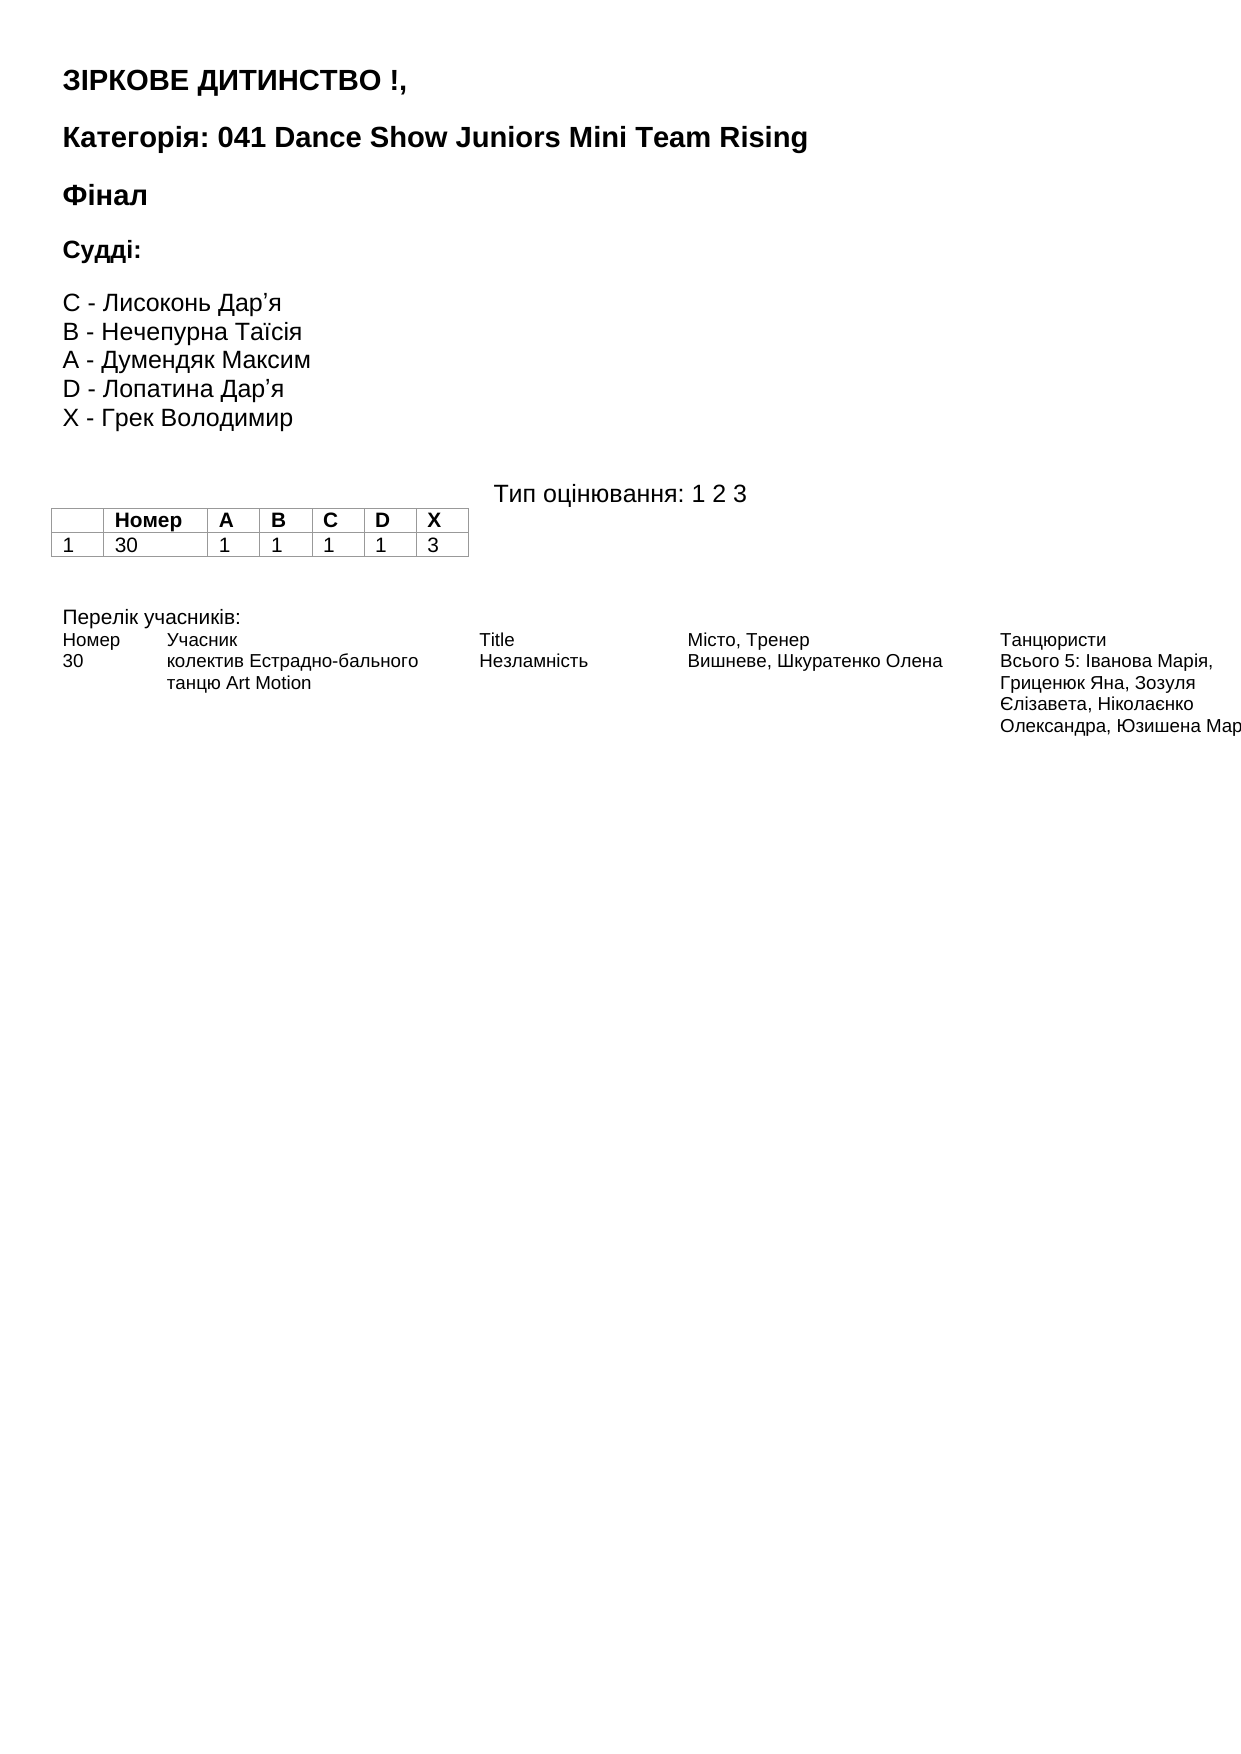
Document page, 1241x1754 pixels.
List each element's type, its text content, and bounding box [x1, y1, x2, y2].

text Перелік учасників: [62, 604, 1178, 628]
table_header Місто, Тренер [676, 629, 989, 650]
table_cell 1 [208, 533, 259, 556]
table_header A [208, 509, 259, 532]
table_header X [417, 509, 468, 532]
table_cell 1 [313, 533, 364, 556]
table_header Title [468, 629, 676, 650]
text ЗІРКОВЕ ДИТИНСТВО !, [62, 62, 1178, 96]
table_cell 30 [104, 533, 207, 556]
table_cell Вишневе, Шкуратенко Олена [676, 650, 989, 736]
list C - Лисоконь Дарʼя [62, 288, 1178, 316]
table_header Танцюристи [989, 629, 1240, 650]
table_header [52, 509, 103, 532]
table_header Номер [104, 509, 207, 532]
text Тип оцінювання: 1 2 3 [62, 479, 1178, 508]
table_header Номер [51, 629, 155, 650]
list X - Грек Володимир [62, 403, 1178, 431]
table_cell 30 [51, 650, 155, 736]
table_cell 3 [417, 533, 468, 556]
table_cell Незламність [468, 650, 676, 736]
list D - Лопатина Дарʼя [62, 374, 1178, 403]
table_cell Всього 5: Іванова Марія, Гриценюк Яна, Зозуля Єлізавета, Ніколаєнко Олександра, Юзишена Марія [989, 650, 1240, 736]
table_cell 1 [365, 533, 416, 556]
text Категорія: 041 Dance Show Juniors Mini Team Rising [62, 120, 1178, 153]
table_cell 1 [260, 533, 312, 556]
table_header D [365, 509, 416, 532]
list A - Думендяк Максим [62, 345, 1178, 374]
table_header Учасник [155, 629, 468, 650]
table_cell 1 [52, 533, 103, 556]
table_header C [313, 509, 364, 532]
text Фінал [62, 177, 1178, 211]
list B - Нечепурна Таїсія [62, 316, 1178, 345]
table_header B [260, 509, 312, 532]
table_cell колектив Естрадно-бального танцю Art Motion [155, 650, 468, 736]
text Судді: [62, 235, 1178, 264]
